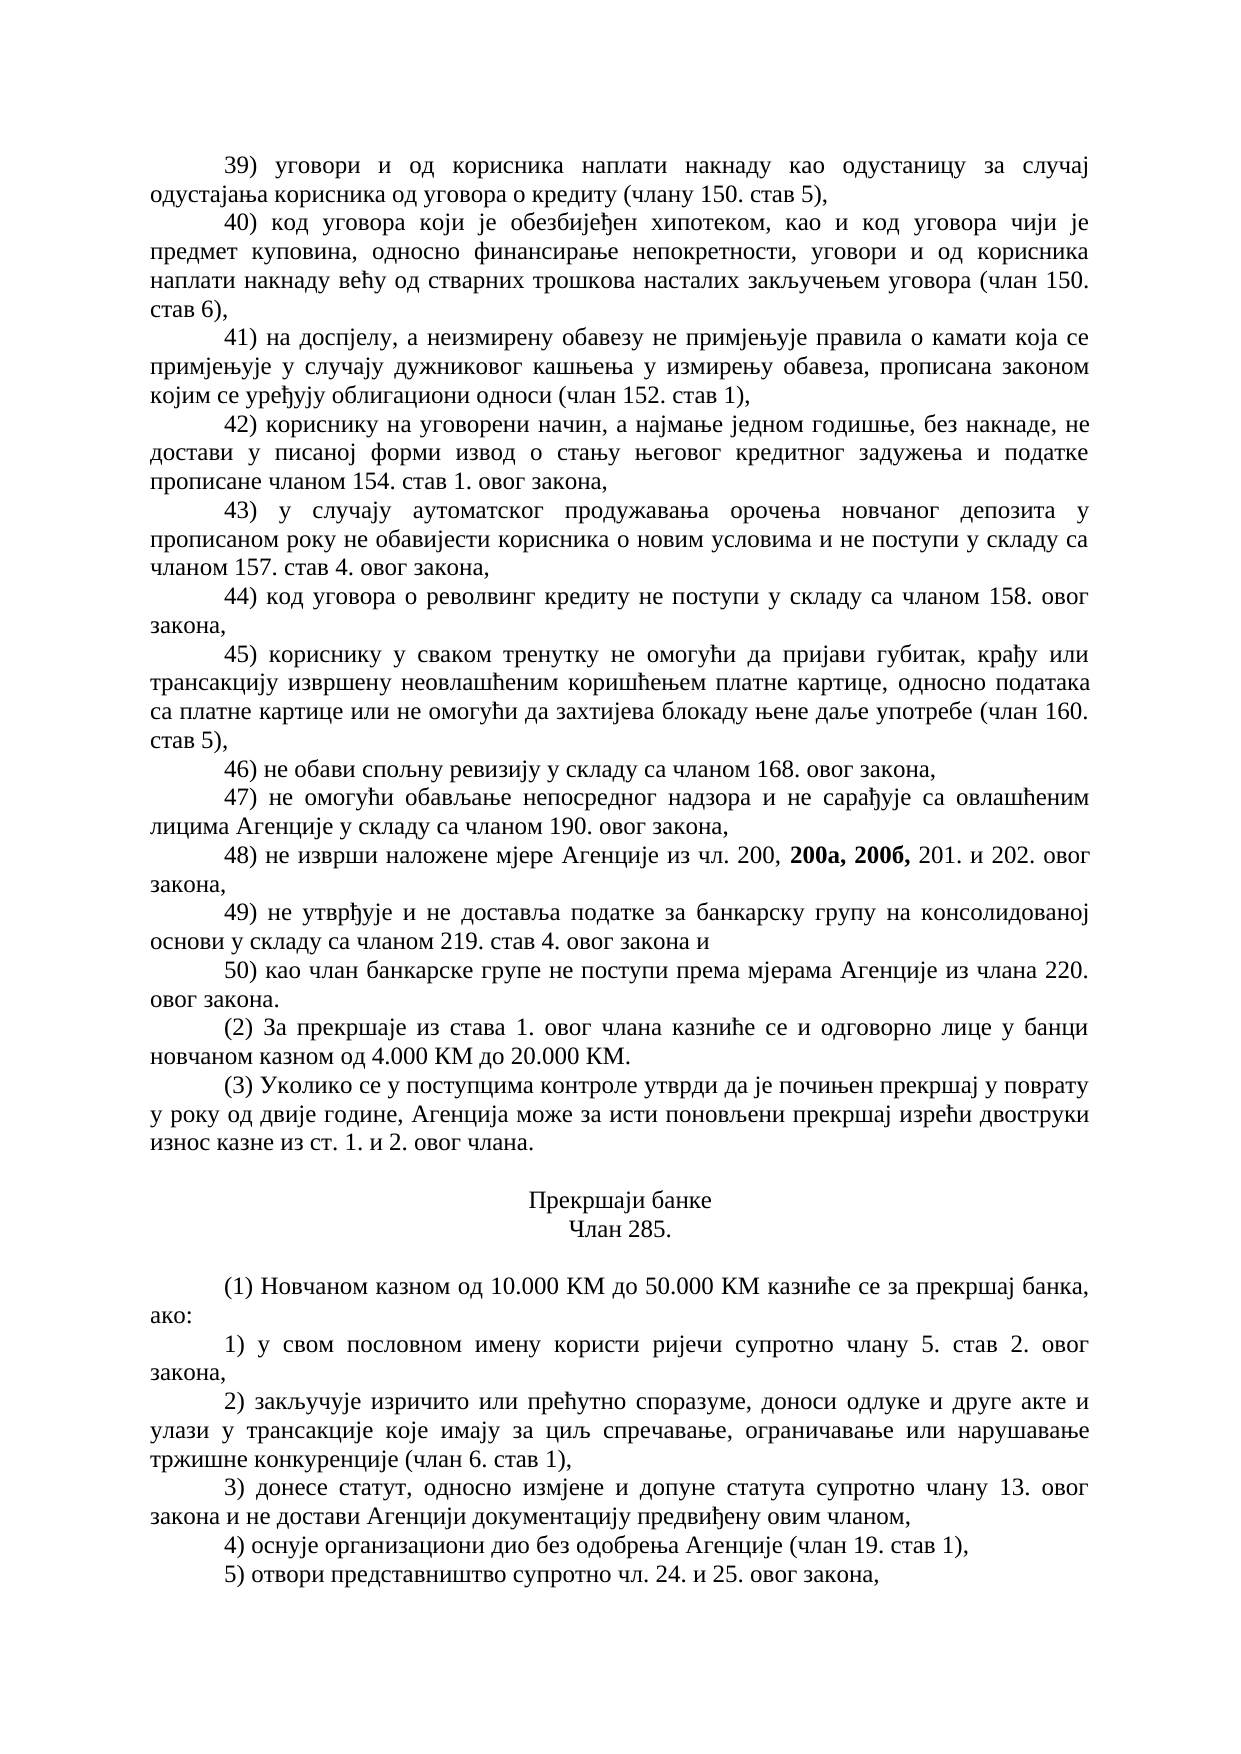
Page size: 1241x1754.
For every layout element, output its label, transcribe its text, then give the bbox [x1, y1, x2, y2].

text 43) у случају аутоматског продужавања орочења новчаног депозита у прописаном року не обавијести корисника о новим условима и не поступи у складу са чланом 157. став 4. овог закона, [150, 495, 1090, 581]
text 49) не утврђује и не доставља податке за банкарску групу на консолидованој основи у складу са чланом 219. став 4. овог закона и [150, 897, 1090, 955]
text 1) у свом пословном имену користи ријечи супротно члану 5. став 2. овог закона, [150, 1329, 1090, 1386]
text 42) кориснику на уговорени начин, а најмање једном годишње, без накнаде, не достави у писаној форми извод о стању његовог кредитног задужења и податке прописане чланом 154. став 1. овог закона, [150, 409, 1090, 495]
text 44) код уговора о револвинг кредиту не поступи у складу са чланом 158. овог закона, [150, 581, 1090, 639]
text 50) као члан банкарске групе не поступи према мјерама Агенције из члана 220. овог закона. [150, 955, 1090, 1012]
text 5) отвори представништво супротно чл. 24. и 25. овог закона, [150, 1559, 1090, 1587]
text 40) код уговора који је обезбијеђен хипотеком, као и код уговора чији је предмет куповина, односно финансирање непокретности, уговори и од корисника наплати накнаду већу од стварних трошкова насталих закључењем уговора (члан 150. став 6), [150, 207, 1090, 322]
text (3) Уколико се у поступцима контроле утврди да је почињен прекршај у поврату у року од двије године, Агенција може за исти поновљени прекршај изрећи двоструки износ казне из ст. 1. и 2. овог члана. [150, 1070, 1090, 1156]
text 45) кориснику у сваком тренутку не омогући да пријави губитак, крађу или трансакцију извршену неовлашћеним коришћењем платне картице, односно података са платне картице или не омогући да захтијева блокаду њене даље употребе (члан 160. став 5), [150, 639, 1090, 754]
text (2) За прекршаје из става 1. овог члана казниће се и одговорно лице у банци новчаном казном од 4.000 КМ до 20.000 КМ. [150, 1012, 1090, 1070]
text (1) Новчаном казном од 10.000 КМ до 50.000 КМ казниће се за прекршај банка, ако: [150, 1271, 1090, 1329]
text 39) уговори и од корисника наплати накнаду као одустаницу за случај одустајања корисника од уговора о кредиту (члану 150. став 5), [150, 150, 1090, 207]
text Члан 285. [150, 1214, 1090, 1242]
text 48) не изврши наложене мјере Агенције из чл. 200, 200a, 200б, 201. и 202. овог закона, [150, 840, 1090, 897]
text 41) на доспјелу, а неизмирену обавезу не примјењује правила о камати која се примјењује у случају дужниковог кашњења у измирењу обавеза, прописана законом којим се уређују облигациони односи (члан 152. став 1), [150, 322, 1090, 409]
text Прекршаји банке [150, 1185, 1090, 1214]
text 46) не обави спољну ревизију у складу са чланом 168. овог закона, [150, 754, 1090, 782]
text 3) донесе статут, односно измјене и допуне статута супротно члану 13. овог закона и не достави Агенцији документацију предвиђену овим чланом, [150, 1472, 1090, 1530]
text 47) не омогући обављање непосредног надзора и не сарађује са овлашћеним лицима Агенције у складу са чланом 190. овог закона, [150, 782, 1090, 840]
text 2) закључује изричито или прећутно споразуме, доноси одлуке и друге акте и улази у трансакције које имају за циљ спречавање, ограничавање или нарушавање тржишне конкуренције (члан 6. став 1), [150, 1386, 1090, 1472]
text 4) оснује организациони дио без одобрења Агенције (члан 19. став 1), [150, 1530, 1090, 1559]
